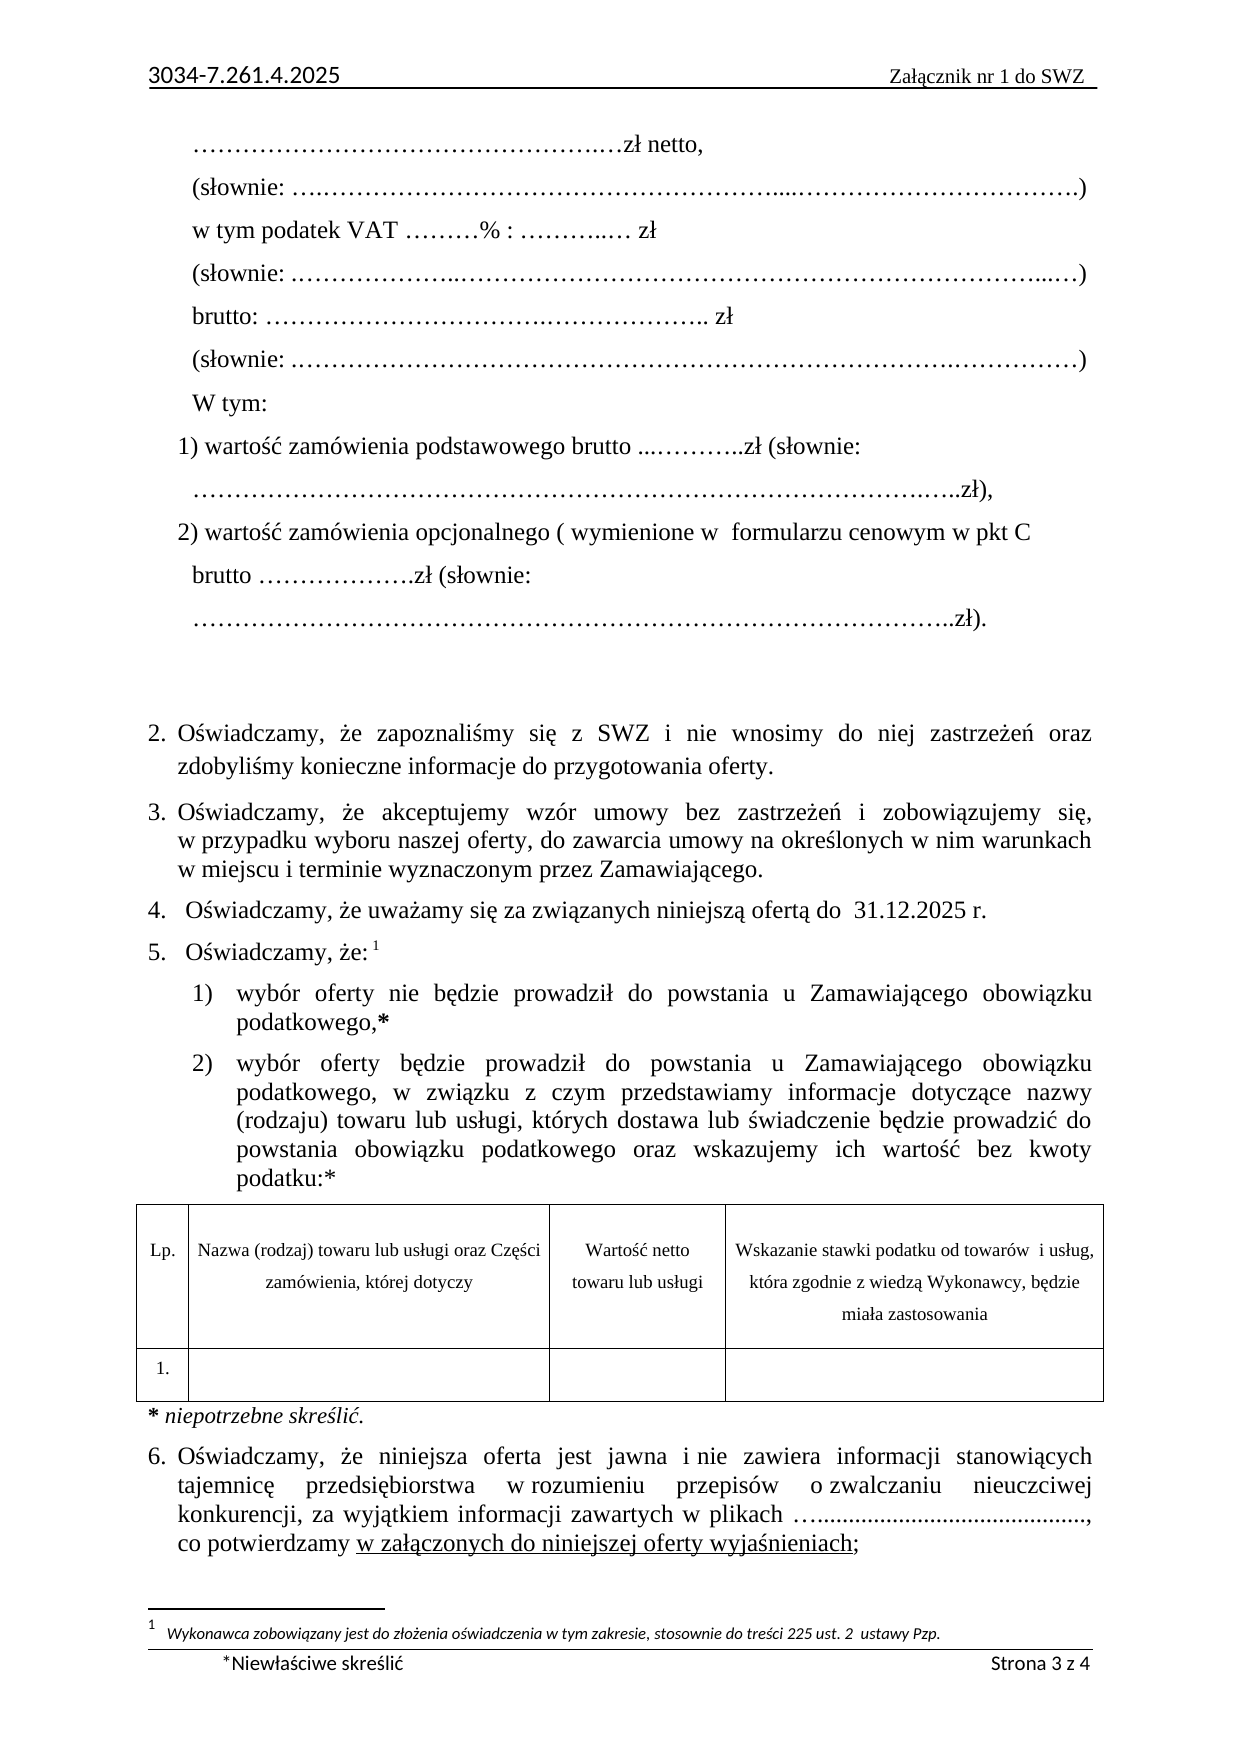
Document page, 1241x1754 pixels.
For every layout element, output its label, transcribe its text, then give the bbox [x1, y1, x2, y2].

list wybór oferty nie będzie prowadził do powstania u Zamawiającego obowiązku podatkowego,* [192, 978, 1093, 1036]
table_cell [189, 1349, 549, 1401]
table_header Wskazanie stawki podatku od towarów i usług, która zgodnie z wiedzą Wykonawcy, będzie miała zastosowania [726, 1205, 1103, 1347]
table_header Wartość netto towaru lub usługi [550, 1205, 725, 1347]
text 1) wartość zamówienia podstawowego brutto ...………..zł (słownie:…………………………………………………………………………….…..zł), [177, 431, 1088, 503]
table_header Lp. [137, 1205, 188, 1347]
text 2) wartość zamówienia opcjonalnego ( wymienione w formularzu cenowym w pkt C brutto ……………….zł (słownie:………………………………………………………………………………..zł). [177, 517, 1088, 632]
text (słownie: ….………………………………………………....…………………………….) [192, 172, 1088, 201]
text * niepotrzebne skreślić. [148, 1402, 1093, 1428]
text w tym podatek VAT ………% : ………..… zł [192, 215, 1088, 244]
table_cell [726, 1349, 1103, 1401]
list Oświadczamy, że zapoznaliśmy się z SWZ i nie wnosimy do niej zastrzeżeń oraz zdobyliśmy konieczne informacje do przygotowania oferty. [148, 718, 1093, 780]
list wybór oferty będzie prowadził do powstania u Zamawiającego obowiązku podatkowego, w związku z czym przedstawiamy informacje dotyczące nazwy (rodzaju) towaru lub usługi, których dostawa lub świadczenie będzie prowadzić do powstania obowiązku podatkowego oraz wskazujemy ich wartość bez kwoty podatku:* [192, 1048, 1093, 1192]
table_cell [550, 1349, 725, 1401]
text ………………………………………….…zł netto, [192, 129, 1088, 158]
table_header Nazwa (rodzaj) towaru lub usługi oraz Części zamówienia, której dotyczy [189, 1205, 549, 1347]
text W tym: [192, 388, 1088, 416]
text brutto: …………………………….……………….. zł [192, 301, 1088, 330]
table_cell 1. [137, 1349, 188, 1401]
text (słownie: .…………………………………………………………………….……………) [192, 344, 1088, 373]
list Oświadczamy, że akceptujemy wzór umowy bez zastrzeżeń i zobowiązujemy się, w przypadku wyboru naszej oferty, do zawarcia umowy na określonych w nim warunkach w miejscu i terminie wyznaczonym przez Zamawiającego. [148, 797, 1093, 883]
list Oświadczamy, że uważamy się za związanych niniejszą ofertą do 31.12.2025 r. [148, 896, 1093, 924]
text (słownie: .………………..……………………………………………………………...…) [192, 258, 1088, 287]
list Oświadczamy, że: [148, 937, 1093, 966]
list Oświadczamy, że niniejsza oferta jest jawna i nie zawiera informacji stanowiących tajemnicę przedsiębiorstwa w rozumieniu przepisów o zwalczaniu nieuczciwej konkurencji, za wyjątkiem informacji zawartych w plikach …..........................................., co potwierdzamy w załączonych do niniejszej oferty wyjaśnieniach; [148, 1441, 1093, 1556]
